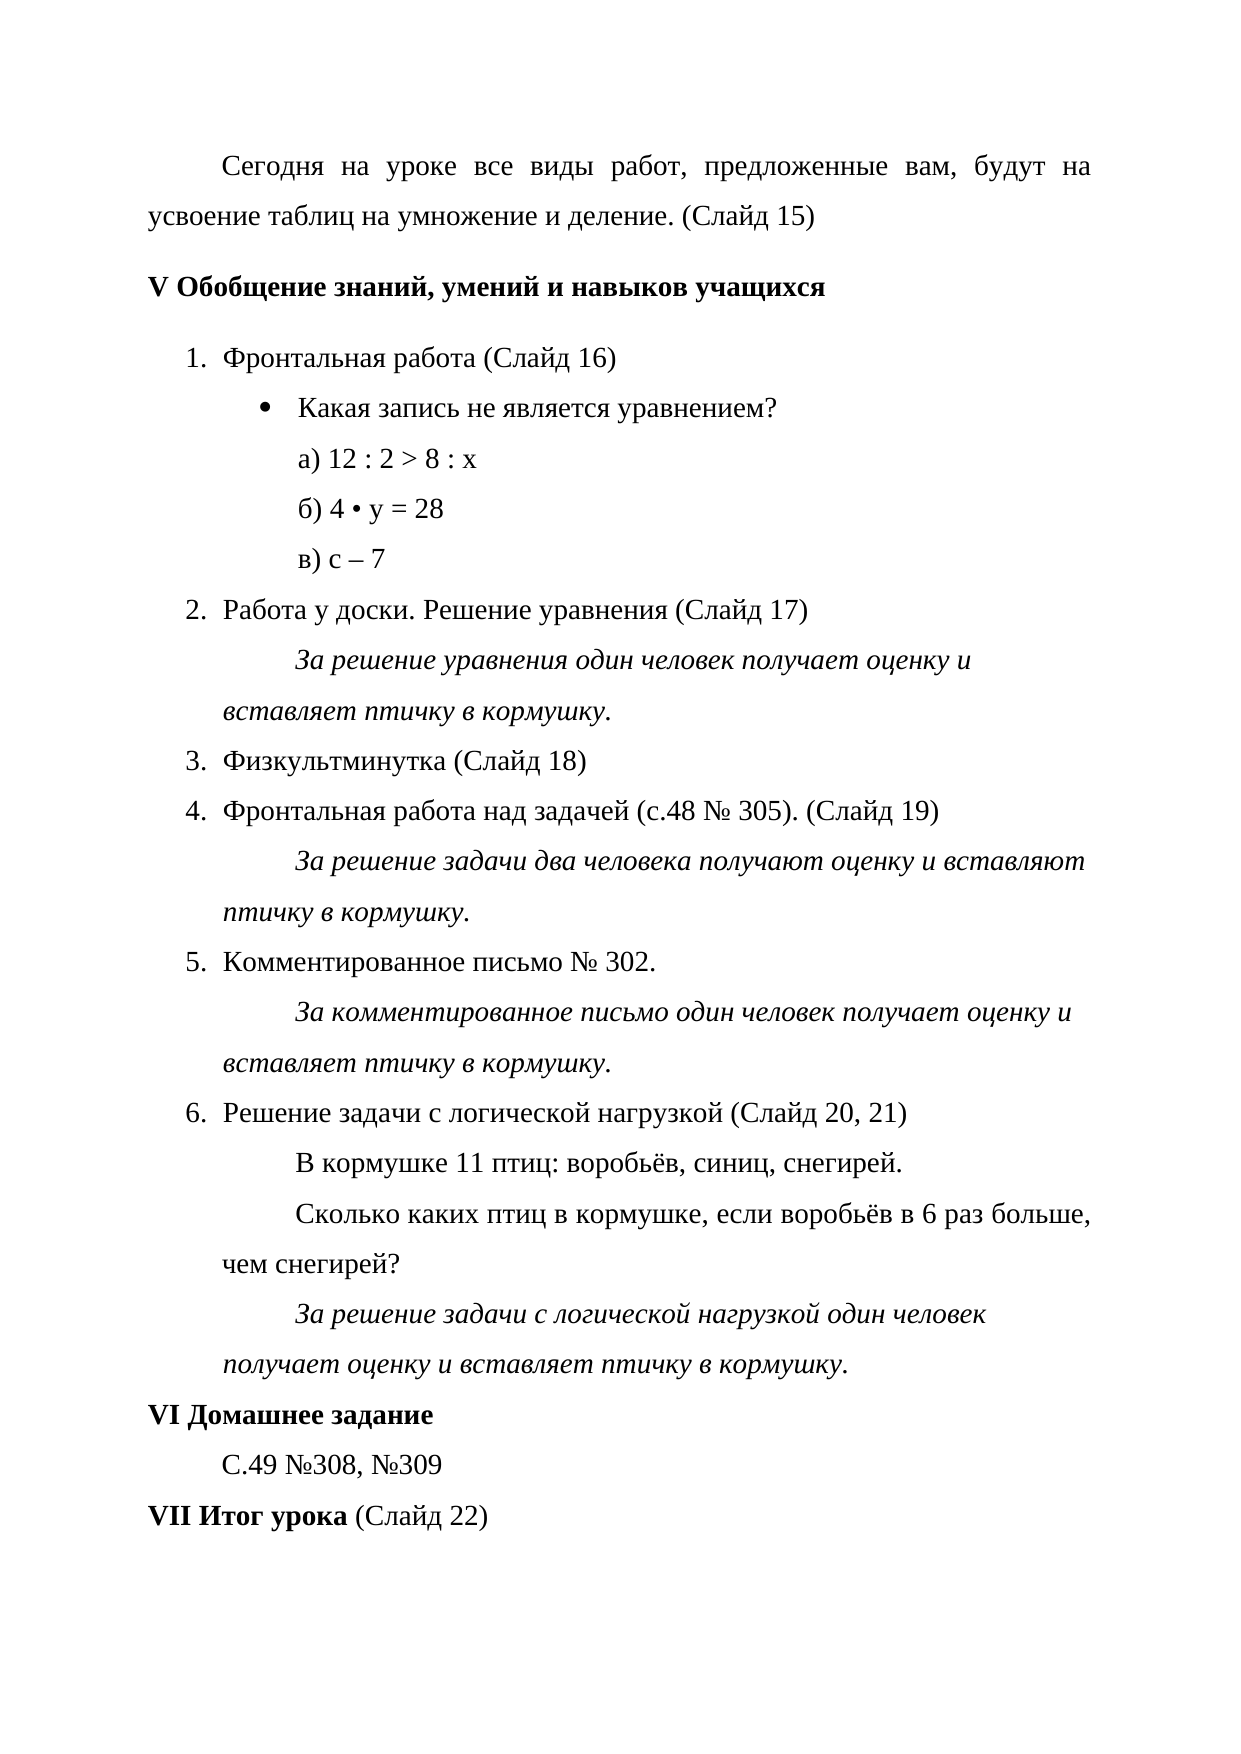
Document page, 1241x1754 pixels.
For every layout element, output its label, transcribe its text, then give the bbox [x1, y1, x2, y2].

list Физкультминутка (Слайд 18) [185, 743, 1092, 776]
list VII Итог урока (Слайд 22) [148, 1498, 1092, 1531]
text V Обобщение знаний, умений и навыков учащихся [148, 269, 1092, 303]
list За решение уравнения один человек получает оценку и вставляет птичку в кормушку. [223, 642, 1092, 726]
list За решение задачи с логической нагрузкой один человек получает оценку и вставляет птичку в кормушку. [223, 1296, 1092, 1380]
list VI Домашнее задание [148, 1397, 1092, 1431]
list Решение задачи с логической нагрузкой (Слайд 20, 21) [185, 1095, 1092, 1129]
list За решение задачи два человека получают оценку и вставляют птичку в кормушку. [223, 843, 1092, 927]
list Фронтальная работа над задачей (с.48 № 305). (Слайд 19) [185, 793, 1092, 827]
list Работа у доски. Решение уравнения (Слайд 17) [185, 592, 1092, 626]
list За комментированное письмо один человек получает оценку и вставляет птичку в кормушку. [223, 994, 1092, 1078]
list б) 4 • у = 28 [298, 491, 1092, 525]
list Сколько каких птиц в кормушке, если воробьёв в 6 раз больше, чем снегирей? [222, 1196, 1092, 1279]
list С.49 №308, №309 [148, 1447, 1092, 1481]
list в) с – 7 [298, 542, 1092, 575]
list Фронтальная работа (Слайд 16) [185, 340, 1092, 374]
list а) 12 : 2 > 8 : х [298, 441, 1092, 474]
text Сегодня на уроке все виды работ, предложенные вам, будут на усвоение таблиц на умножение и деление. (Слайд 15) [148, 148, 1092, 232]
list Комментированное письмо № 302. [185, 944, 1092, 978]
list Какая запись не является уравнением? [260, 391, 1092, 424]
list В кормушке 11 птиц: воробьёв, синиц, снегирей. [222, 1145, 1092, 1179]
